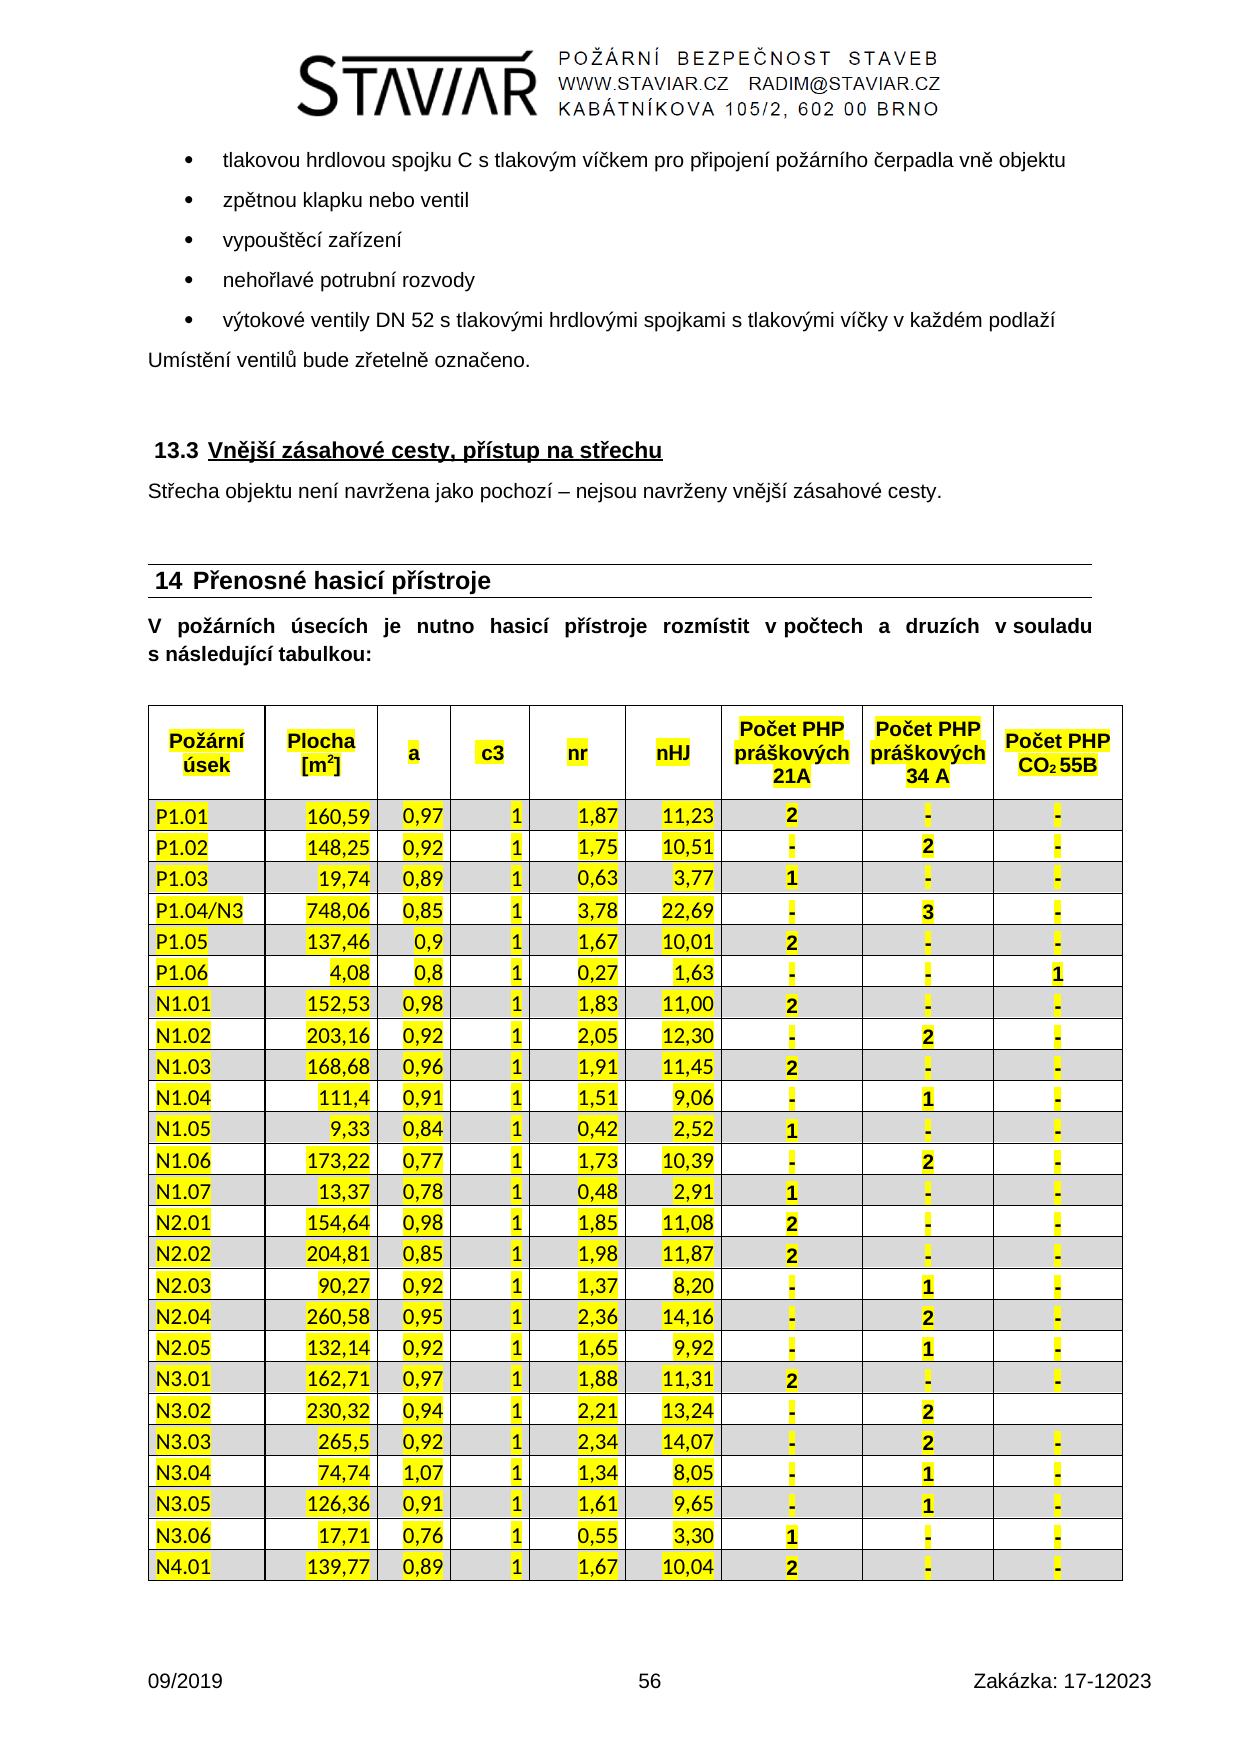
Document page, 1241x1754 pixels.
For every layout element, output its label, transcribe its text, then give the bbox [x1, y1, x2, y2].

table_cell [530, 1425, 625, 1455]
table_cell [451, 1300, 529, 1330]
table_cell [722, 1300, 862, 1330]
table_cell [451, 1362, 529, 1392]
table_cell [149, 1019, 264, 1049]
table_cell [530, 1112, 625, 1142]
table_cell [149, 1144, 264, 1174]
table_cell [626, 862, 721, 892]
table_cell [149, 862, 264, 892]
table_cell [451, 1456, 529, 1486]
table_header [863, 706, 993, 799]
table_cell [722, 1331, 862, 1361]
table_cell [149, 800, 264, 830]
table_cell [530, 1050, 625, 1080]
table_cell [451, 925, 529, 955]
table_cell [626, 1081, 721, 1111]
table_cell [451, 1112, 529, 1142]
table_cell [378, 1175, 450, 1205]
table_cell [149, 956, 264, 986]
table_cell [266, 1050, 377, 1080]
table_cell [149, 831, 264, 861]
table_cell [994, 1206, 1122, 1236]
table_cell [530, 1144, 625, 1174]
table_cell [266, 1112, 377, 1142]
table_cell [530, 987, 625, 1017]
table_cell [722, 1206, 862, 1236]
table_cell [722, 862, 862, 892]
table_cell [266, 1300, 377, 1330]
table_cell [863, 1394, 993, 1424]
picture [293, 43, 945, 128]
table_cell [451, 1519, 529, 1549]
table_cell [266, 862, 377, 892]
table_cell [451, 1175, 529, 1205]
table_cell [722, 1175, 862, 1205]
list zpětnou klapku nebo ventil [185, 188, 1092, 212]
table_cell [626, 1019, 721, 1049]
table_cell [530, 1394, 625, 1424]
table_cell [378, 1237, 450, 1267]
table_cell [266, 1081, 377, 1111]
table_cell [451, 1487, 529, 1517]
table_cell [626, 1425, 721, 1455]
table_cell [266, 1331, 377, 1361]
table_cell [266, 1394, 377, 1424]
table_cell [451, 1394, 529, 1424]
list vypouštěcí zařízení [185, 228, 1092, 252]
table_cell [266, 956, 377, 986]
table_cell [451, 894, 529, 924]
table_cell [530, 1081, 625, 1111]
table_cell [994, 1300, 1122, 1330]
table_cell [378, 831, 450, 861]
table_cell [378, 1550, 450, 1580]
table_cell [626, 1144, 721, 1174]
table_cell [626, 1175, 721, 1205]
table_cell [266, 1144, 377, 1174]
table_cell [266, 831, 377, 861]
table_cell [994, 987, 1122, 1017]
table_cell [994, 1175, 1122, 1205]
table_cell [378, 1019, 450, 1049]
subtitle Přenosné hasicí přístroje [148, 565, 1092, 597]
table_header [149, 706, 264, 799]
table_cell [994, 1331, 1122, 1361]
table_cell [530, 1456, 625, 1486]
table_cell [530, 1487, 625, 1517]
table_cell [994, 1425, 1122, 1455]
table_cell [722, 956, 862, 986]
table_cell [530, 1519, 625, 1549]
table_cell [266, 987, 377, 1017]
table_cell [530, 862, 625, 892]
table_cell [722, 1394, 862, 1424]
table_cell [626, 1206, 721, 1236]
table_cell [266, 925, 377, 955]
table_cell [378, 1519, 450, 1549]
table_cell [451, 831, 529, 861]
subtitle Vnější zásahové cesty, přístup na střechu [148, 437, 1092, 463]
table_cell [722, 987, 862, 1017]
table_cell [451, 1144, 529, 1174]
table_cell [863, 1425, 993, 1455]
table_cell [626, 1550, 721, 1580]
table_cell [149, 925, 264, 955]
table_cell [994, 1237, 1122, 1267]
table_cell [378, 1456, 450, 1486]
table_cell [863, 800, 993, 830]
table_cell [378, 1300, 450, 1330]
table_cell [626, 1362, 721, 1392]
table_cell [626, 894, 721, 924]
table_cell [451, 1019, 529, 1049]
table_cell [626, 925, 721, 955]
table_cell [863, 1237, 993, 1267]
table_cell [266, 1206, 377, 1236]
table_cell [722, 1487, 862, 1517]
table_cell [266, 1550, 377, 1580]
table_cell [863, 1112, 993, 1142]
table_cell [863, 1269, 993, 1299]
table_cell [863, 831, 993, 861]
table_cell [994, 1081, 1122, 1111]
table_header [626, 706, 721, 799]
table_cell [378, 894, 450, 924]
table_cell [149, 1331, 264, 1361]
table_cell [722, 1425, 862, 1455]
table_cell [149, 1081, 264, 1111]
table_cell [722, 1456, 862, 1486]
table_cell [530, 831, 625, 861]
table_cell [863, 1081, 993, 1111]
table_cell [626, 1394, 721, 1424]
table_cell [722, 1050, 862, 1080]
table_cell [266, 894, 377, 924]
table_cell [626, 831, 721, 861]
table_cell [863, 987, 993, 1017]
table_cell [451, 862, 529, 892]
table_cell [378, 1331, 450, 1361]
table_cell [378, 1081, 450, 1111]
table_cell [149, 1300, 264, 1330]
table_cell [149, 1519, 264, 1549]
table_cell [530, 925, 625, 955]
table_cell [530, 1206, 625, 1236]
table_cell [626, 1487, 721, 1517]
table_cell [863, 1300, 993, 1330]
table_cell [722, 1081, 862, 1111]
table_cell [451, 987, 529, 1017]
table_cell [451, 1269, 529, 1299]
list tlakovou hrdlovou spojku C s tlakovým víčkem pro připojení požárního čerpadla vně objektu [185, 148, 1092, 172]
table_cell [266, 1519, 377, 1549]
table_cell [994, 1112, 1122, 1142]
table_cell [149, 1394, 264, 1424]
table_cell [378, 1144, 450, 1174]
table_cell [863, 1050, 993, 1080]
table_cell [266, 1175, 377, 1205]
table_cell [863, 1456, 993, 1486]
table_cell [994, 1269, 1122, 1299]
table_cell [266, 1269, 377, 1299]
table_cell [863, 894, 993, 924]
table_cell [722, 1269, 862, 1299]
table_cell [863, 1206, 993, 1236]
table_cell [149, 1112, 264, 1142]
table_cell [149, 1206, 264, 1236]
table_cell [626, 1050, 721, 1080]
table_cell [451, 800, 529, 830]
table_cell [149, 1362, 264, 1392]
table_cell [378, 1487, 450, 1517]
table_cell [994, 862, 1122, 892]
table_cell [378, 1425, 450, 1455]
list výtokové ventily DN 52 s tlakovými hrdlovými spojkami s tlakovými víčky v každém podlaží [185, 308, 1092, 332]
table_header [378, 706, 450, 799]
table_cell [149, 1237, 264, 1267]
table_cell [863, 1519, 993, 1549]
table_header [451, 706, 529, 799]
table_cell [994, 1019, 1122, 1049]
text Umístění ventilů bude zřetelně označeno. [148, 348, 1092, 372]
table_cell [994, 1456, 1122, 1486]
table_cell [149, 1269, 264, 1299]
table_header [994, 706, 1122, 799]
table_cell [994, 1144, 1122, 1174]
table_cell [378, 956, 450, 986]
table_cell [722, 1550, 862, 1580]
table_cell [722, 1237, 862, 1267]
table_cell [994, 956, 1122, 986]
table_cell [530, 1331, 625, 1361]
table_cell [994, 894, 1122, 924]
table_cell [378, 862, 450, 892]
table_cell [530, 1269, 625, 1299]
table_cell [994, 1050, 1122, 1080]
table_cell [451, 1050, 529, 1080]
list nehořlavé potrubní rozvody [185, 268, 1092, 292]
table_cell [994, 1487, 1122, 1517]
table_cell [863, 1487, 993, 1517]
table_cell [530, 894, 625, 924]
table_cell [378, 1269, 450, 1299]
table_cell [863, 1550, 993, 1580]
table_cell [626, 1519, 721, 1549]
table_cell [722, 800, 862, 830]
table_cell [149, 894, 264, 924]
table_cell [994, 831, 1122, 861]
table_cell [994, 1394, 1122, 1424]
text Střecha objektu není navržena jako pochozí – nejsou navrženy vnější zásahové cesty. [148, 479, 1092, 503]
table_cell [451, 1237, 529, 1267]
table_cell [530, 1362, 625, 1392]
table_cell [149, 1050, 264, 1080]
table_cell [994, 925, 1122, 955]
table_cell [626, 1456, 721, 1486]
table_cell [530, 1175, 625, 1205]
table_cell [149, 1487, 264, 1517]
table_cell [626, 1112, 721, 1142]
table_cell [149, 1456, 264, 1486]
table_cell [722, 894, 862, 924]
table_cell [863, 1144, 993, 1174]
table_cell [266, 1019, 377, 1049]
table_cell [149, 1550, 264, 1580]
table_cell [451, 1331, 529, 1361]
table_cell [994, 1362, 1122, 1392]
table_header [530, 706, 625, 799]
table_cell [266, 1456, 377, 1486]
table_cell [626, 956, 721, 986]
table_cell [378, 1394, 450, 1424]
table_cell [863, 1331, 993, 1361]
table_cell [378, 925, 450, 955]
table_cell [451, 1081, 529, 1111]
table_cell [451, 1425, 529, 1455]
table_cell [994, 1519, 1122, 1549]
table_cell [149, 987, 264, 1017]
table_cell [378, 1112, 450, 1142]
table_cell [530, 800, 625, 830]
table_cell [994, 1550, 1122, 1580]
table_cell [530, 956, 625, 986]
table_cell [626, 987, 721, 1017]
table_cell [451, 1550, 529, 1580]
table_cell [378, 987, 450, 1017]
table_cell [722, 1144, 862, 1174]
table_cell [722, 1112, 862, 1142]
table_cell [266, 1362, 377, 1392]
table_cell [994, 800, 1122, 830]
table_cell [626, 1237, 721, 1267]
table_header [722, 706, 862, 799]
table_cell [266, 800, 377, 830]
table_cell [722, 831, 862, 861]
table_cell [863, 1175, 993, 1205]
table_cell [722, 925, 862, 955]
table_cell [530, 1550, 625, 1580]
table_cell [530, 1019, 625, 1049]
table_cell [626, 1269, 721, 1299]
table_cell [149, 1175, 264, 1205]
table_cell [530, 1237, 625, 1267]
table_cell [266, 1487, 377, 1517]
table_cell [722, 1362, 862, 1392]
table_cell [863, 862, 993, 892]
text V požárních úsecích je nutno hasicí přístroje rozmístit v počtech a druzích v souladu s následující tabulkou: [148, 614, 1092, 666]
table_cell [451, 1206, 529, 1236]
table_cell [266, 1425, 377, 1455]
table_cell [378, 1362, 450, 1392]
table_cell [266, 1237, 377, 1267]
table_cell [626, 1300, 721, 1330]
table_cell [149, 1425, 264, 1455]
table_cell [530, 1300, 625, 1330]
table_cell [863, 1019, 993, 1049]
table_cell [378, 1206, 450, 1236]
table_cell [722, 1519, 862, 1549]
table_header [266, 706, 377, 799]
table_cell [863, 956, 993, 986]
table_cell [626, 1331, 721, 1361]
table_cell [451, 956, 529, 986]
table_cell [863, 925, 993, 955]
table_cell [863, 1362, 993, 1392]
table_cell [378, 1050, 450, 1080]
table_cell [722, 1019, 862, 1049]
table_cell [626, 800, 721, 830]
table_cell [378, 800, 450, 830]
